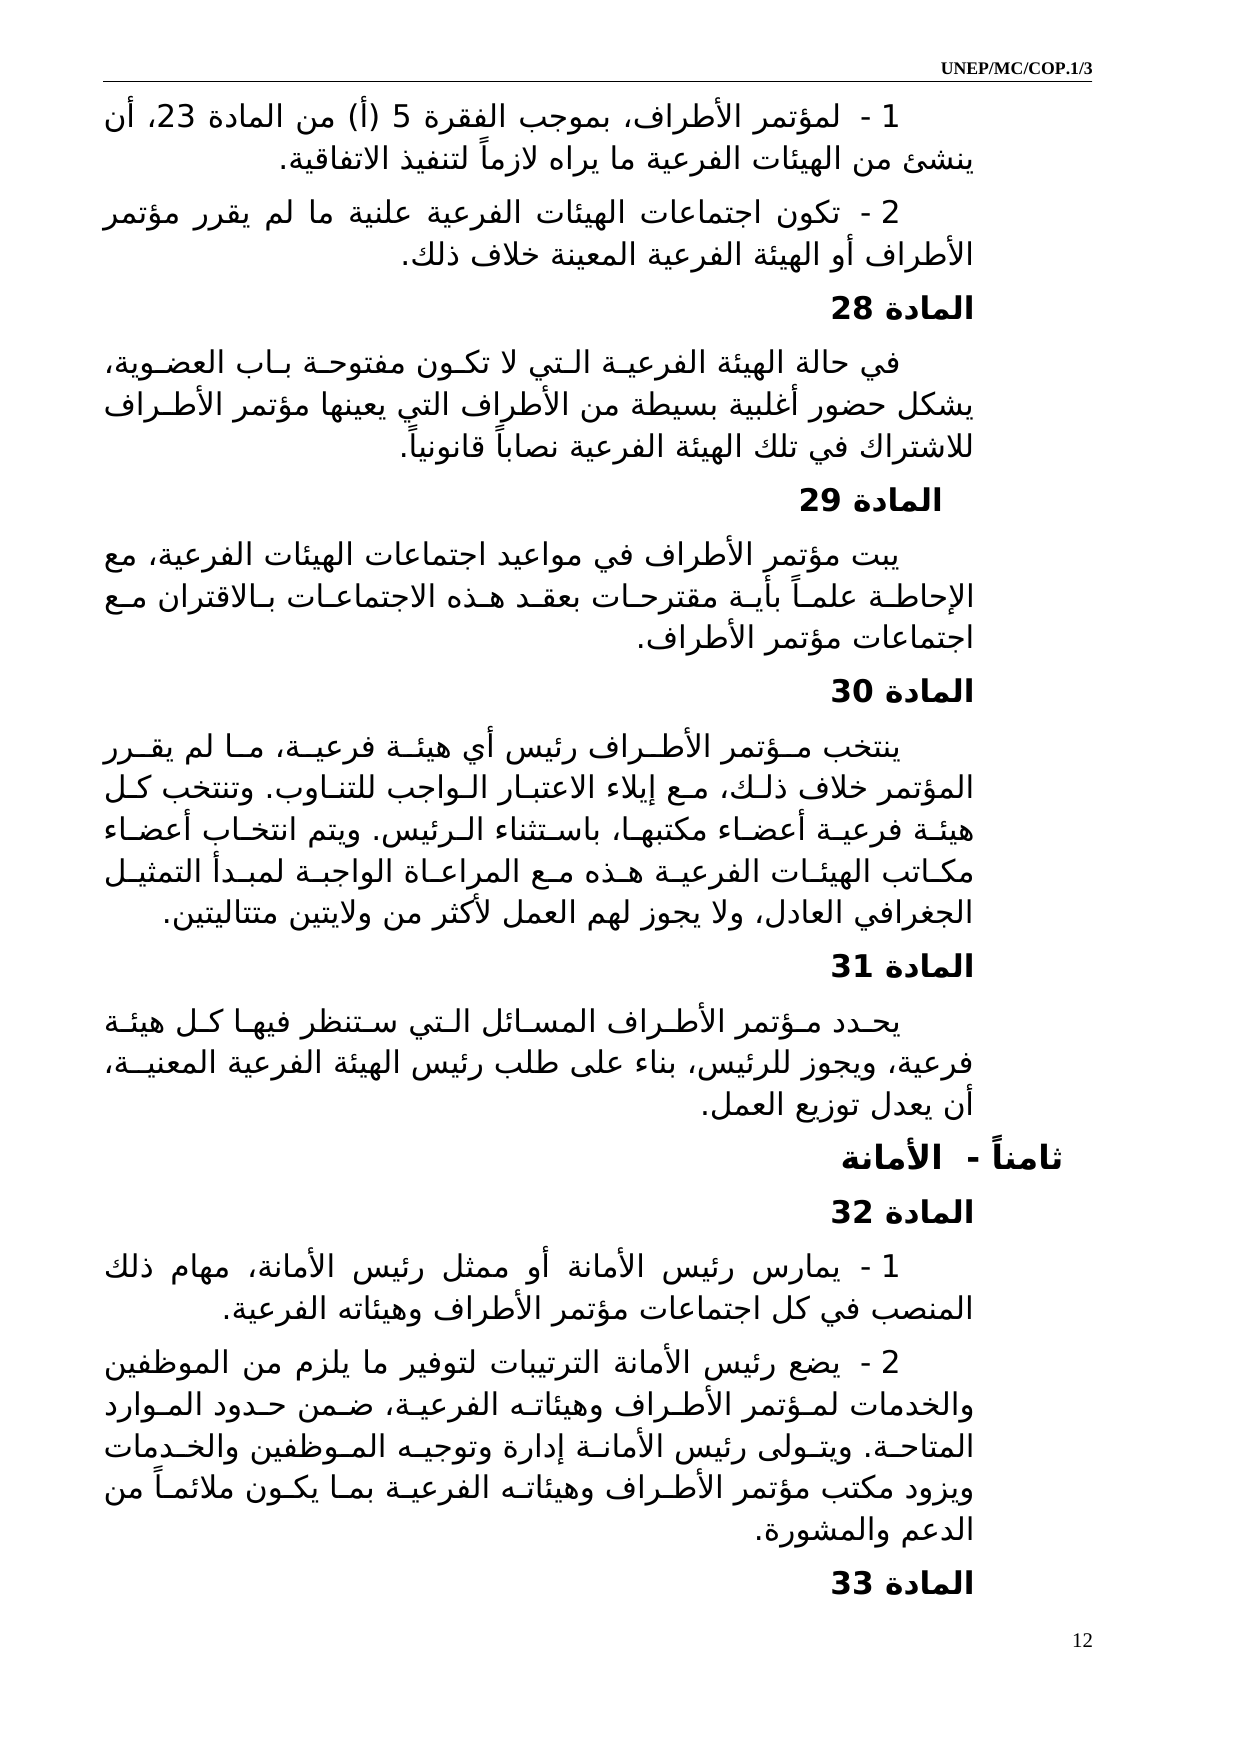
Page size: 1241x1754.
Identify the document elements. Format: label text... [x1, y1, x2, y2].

text المادة 30 [103, 669, 974, 711]
text ينتخب مؤتمر الأطراف رئيس أي هيئة فرعية، ما لم يقرر المؤتمر خلاف ذلك، مع إيلاء الاعتبار الواجب للتناوب. وتنتخب كل هيئة فرعية أعضاء مكتبها، باستثناء الرئيس. ويتم انتخاب أعضاء مكاتب الهيئات الفرعية هذه مع المراعاة الواجبة لمبدأ التمثيل الجغرافي العادل، ولا يجوز لهم العمل لأكثر من ولايتين متتاليتين. [103, 724, 974, 932]
text 2 - يضع رئيس الأمانة الترتيبات لتوفير ما يلزم من الموظفين والخدمات لمؤتمر الأطراف وهيئاته الفرعية، ضمن حدود الموارد المتاحة. ويتولى رئيس الأمانة إدارة وتوجيه الموظفين والخدمات ويزود مكتب مؤتمر الأطراف وهيئاته الفرعية بما يكون ملائماً من الدعم والمشورة. [103, 1340, 974, 1549]
text 1 - لمؤتمر الأطراف، بموجب الفقرة 5 (أ) من المادة 23، أن ينشئ من الهيئات الفرعية ما يراه لازماً لتنفيذ الاتفاقية. [103, 94, 974, 178]
text المادة 28 [103, 286, 974, 328]
text ثامناً - الأمانة [103, 1136, 1063, 1178]
text 2 - تكون اجتماعات الهيئات الفرعية علنية ما لم يقرر مؤتمر الأطراف أو الهيئة الفرعية المعينة خلاف ذلك. [103, 190, 974, 274]
text يبت مؤتمر الأطراف في مواعيد اجتماعات الهيئات الفرعية، مع الإحاطة علماً بأية مقترحات بعقد هذه الاجتماعات بالاقتران مع اجتماعات مؤتمر الأطراف. [103, 532, 974, 657]
text المادة 33 [103, 1561, 974, 1603]
text يحدد مؤتمر الأطراف المسائل التي ستنظر فيها كل هيئة فرعية، ويجوز للرئيس، بناء على طلب رئيس الهيئة الفرعية المعنية، أن يعدل توزيع العمل. [103, 999, 974, 1124]
text المادة 31 [103, 944, 974, 986]
text المادة 29 [103, 478, 942, 519]
text 1 - يمارس رئيس الأمانة أو ممثل رئيس الأمانة، مهام ذلك المنصب في كل اجتماعات مؤتمر الأطراف وهيئاته الفرعية. [103, 1244, 974, 1328]
text في حالة الهيئة الفرعية التي لا تكون مفتوحة باب العضوية، يشكل حضور أغلبية بسيطة من الأطراف التي يعينها مؤتمر الأطراف للاشتراك في تلك الهيئة الفرعية نصاباً قانونياً. [103, 340, 974, 465]
text المادة 32 [103, 1190, 974, 1232]
